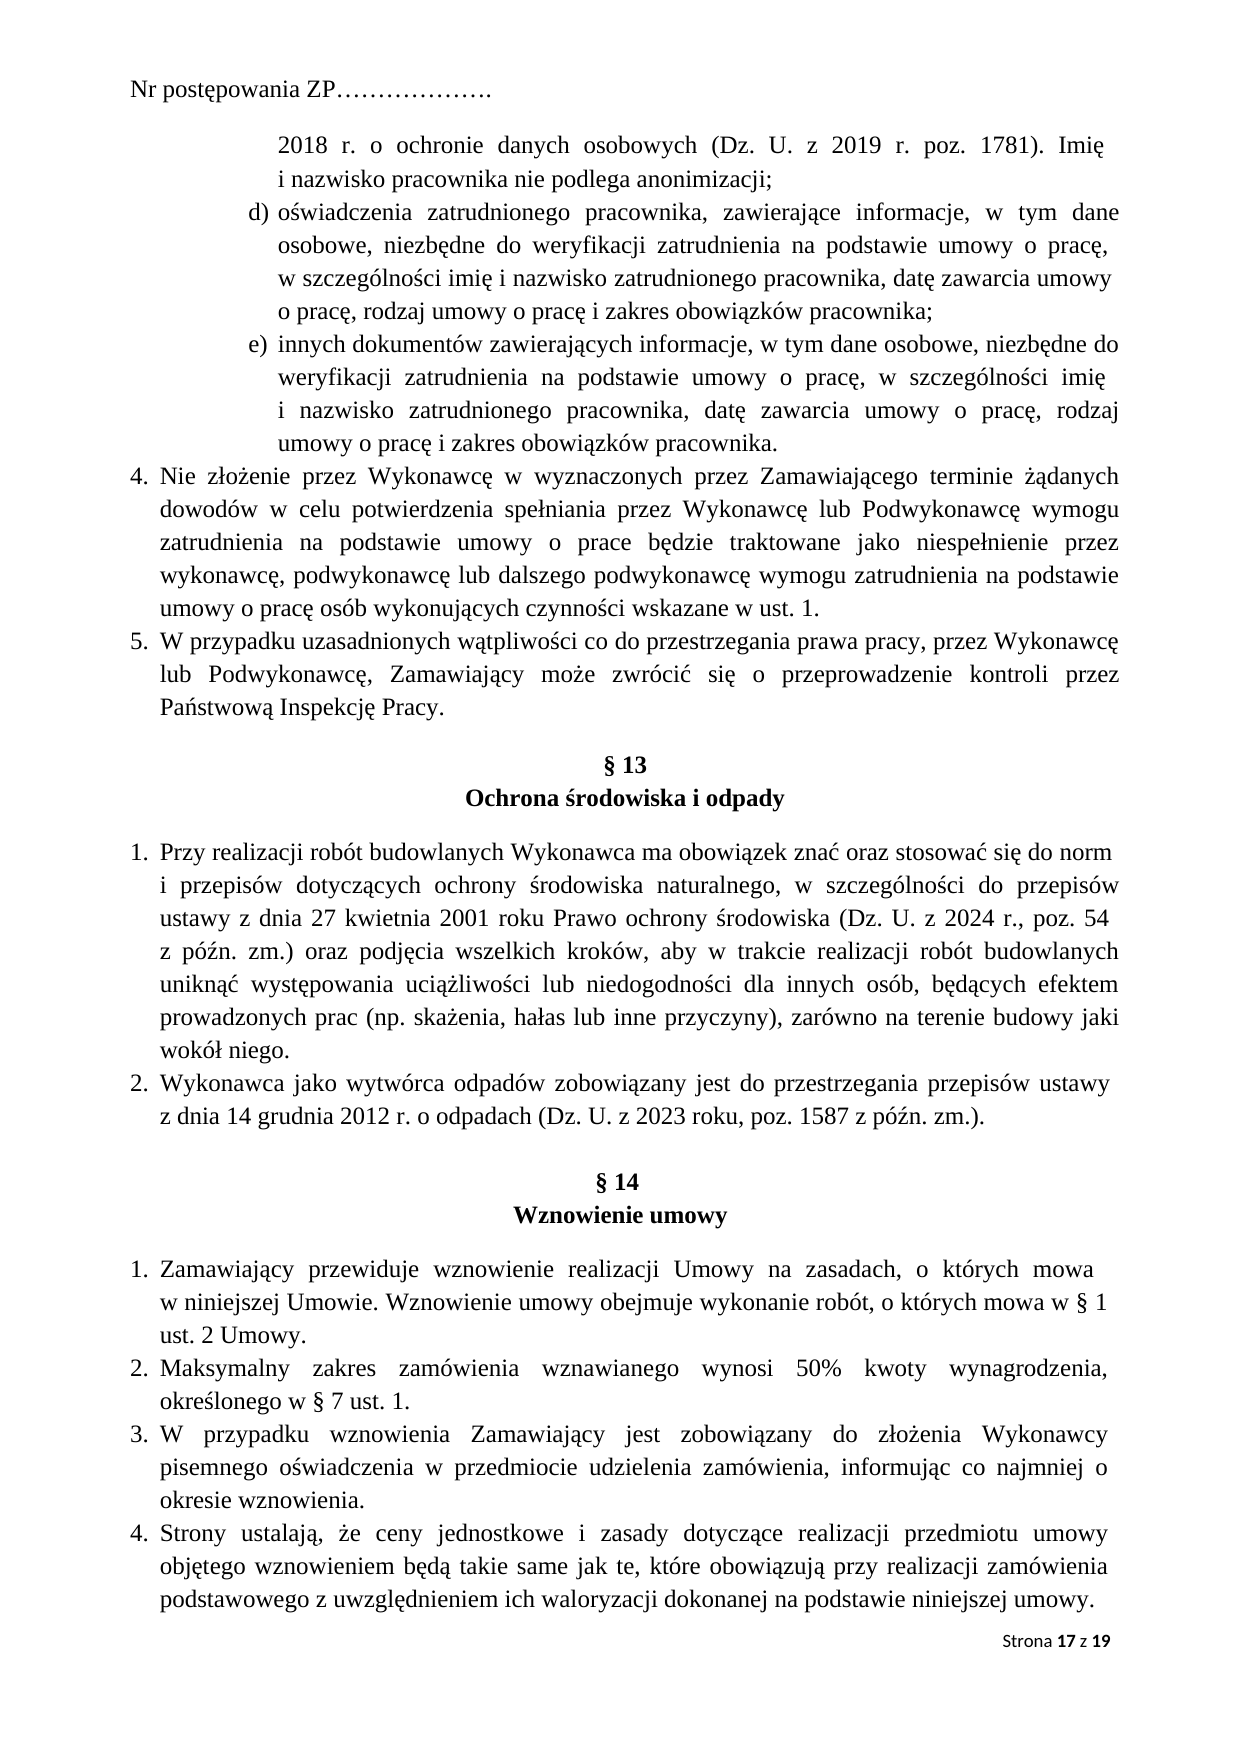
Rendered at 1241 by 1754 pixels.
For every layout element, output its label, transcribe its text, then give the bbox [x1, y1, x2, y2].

text Ochrona środowiska i odpady [130, 783, 1120, 812]
list oświadczenia zatrudnionego pracownika, zawierające informacje, w tym dane osobowe, niezbędne do weryfikacji zatrudnienia na podstawie umowy o pracę, w szczególności imię i nazwisko zatrudnionego pracownika, datę zawarcia umowy o pracę, rodzaj umowy o pracę i zakres obowiązków pracownika; [248, 197, 1120, 324]
list innych dokumentów zawierających informacje, w tym dane osobowe, niezbędne do weryfikacji zatrudnienia na podstawie umowy o pracę, w szczególności imię i nazwisko zatrudnionego pracownika, datę zawarcia umowy o pracę, rodzaj umowy o pracę i zakres obowiązków pracownika. [248, 329, 1120, 457]
list Maksymalny zakres zamówienia wznawianego wynosi 50% kwoty wynagrodzenia, określonego w § 7 ust. 1. [130, 1353, 1109, 1415]
list Przy realizacji robót budowlanych Wykonawca ma obowiązek znać oraz stosować się do norm i przepisów dotyczących ochrony środowiska naturalnego, w szczególności do przepisów ustawy z dnia 27 kwietnia 2001 roku Prawo ochrony środowiska (Dz. U. z 2024 r., poz. 54 z późn. zm.) oraz podjęcia wszelkich kroków, aby w trakcie realizacji robót budowlanych uniknąć występowania uciążliwości lub niedogodności dla innych osób, będących efektem prowadzonych prac (np. skażenia, hałas lub inne przyczyny), zarówno na terenie budowy jaki wokół niego. [130, 837, 1120, 1064]
text § 13 [130, 750, 1120, 779]
list W przypadku wznowienia Zamawiający jest zobowiązany do złożenia Wykonawcy pisemnego oświadczenia w przedmiocie udzielenia zamówienia, informując co najmniej o okresie wznowienia. [130, 1419, 1109, 1514]
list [248, 131, 1120, 192]
list Wykonawca jako wytwórca odpadów zobowiązany jest do przestrzegania przepisów ustawy z dnia 14 grudnia 2012 r. o odpadach (Dz. U. z 2023 roku, poz. 1587 z późn. zm.). [130, 1068, 1120, 1130]
list Nie złożenie przez Wykonawcę w wyznaczonych przez Zamawiającego terminie żądanych dowodów w celu potwierdzenia spełniania przez Wykonawcę lub Podwykonawcę wymogu zatrudnienia na podstawie umowy o prace będzie traktowane jako niespełnienie przez wykonawcę, podwykonawcę lub dalszego podwykonawcę wymogu zatrudnienia na podstawie umowy o pracę osób wykonujących czynności wskazane w ust. 1. [130, 461, 1120, 622]
list Strony ustalają, że ceny jednostkowe i zasady dotyczące realizacji przedmiotu umowy objętego wznowieniem będą takie same jak te, które obowiązują przy realizacji zamówienia podstawowego z uwzględnieniem ich waloryzacji dokonanej na podstawie niniejszej umowy. [130, 1518, 1109, 1613]
list W przypadku uzasadnionych wątpliwości co do przestrzegania prawa pracy, przez Wykonawcę lub Podwykonawcę, Zamawiający może zwrócić się o przeprowadzenie kontroli przez Państwową Inspekcję Pracy. [130, 626, 1120, 721]
text § 14 Wznowienie umowy [130, 1167, 1110, 1229]
list Zamawiający przewiduje wznowienie realizacji Umowy na zasadach, o których mowa w niniejszej Umowie. Wznowienie umowy obejmuje wykonanie robót, o których mowa w § 1 ust. 2 Umowy. [130, 1254, 1109, 1349]
